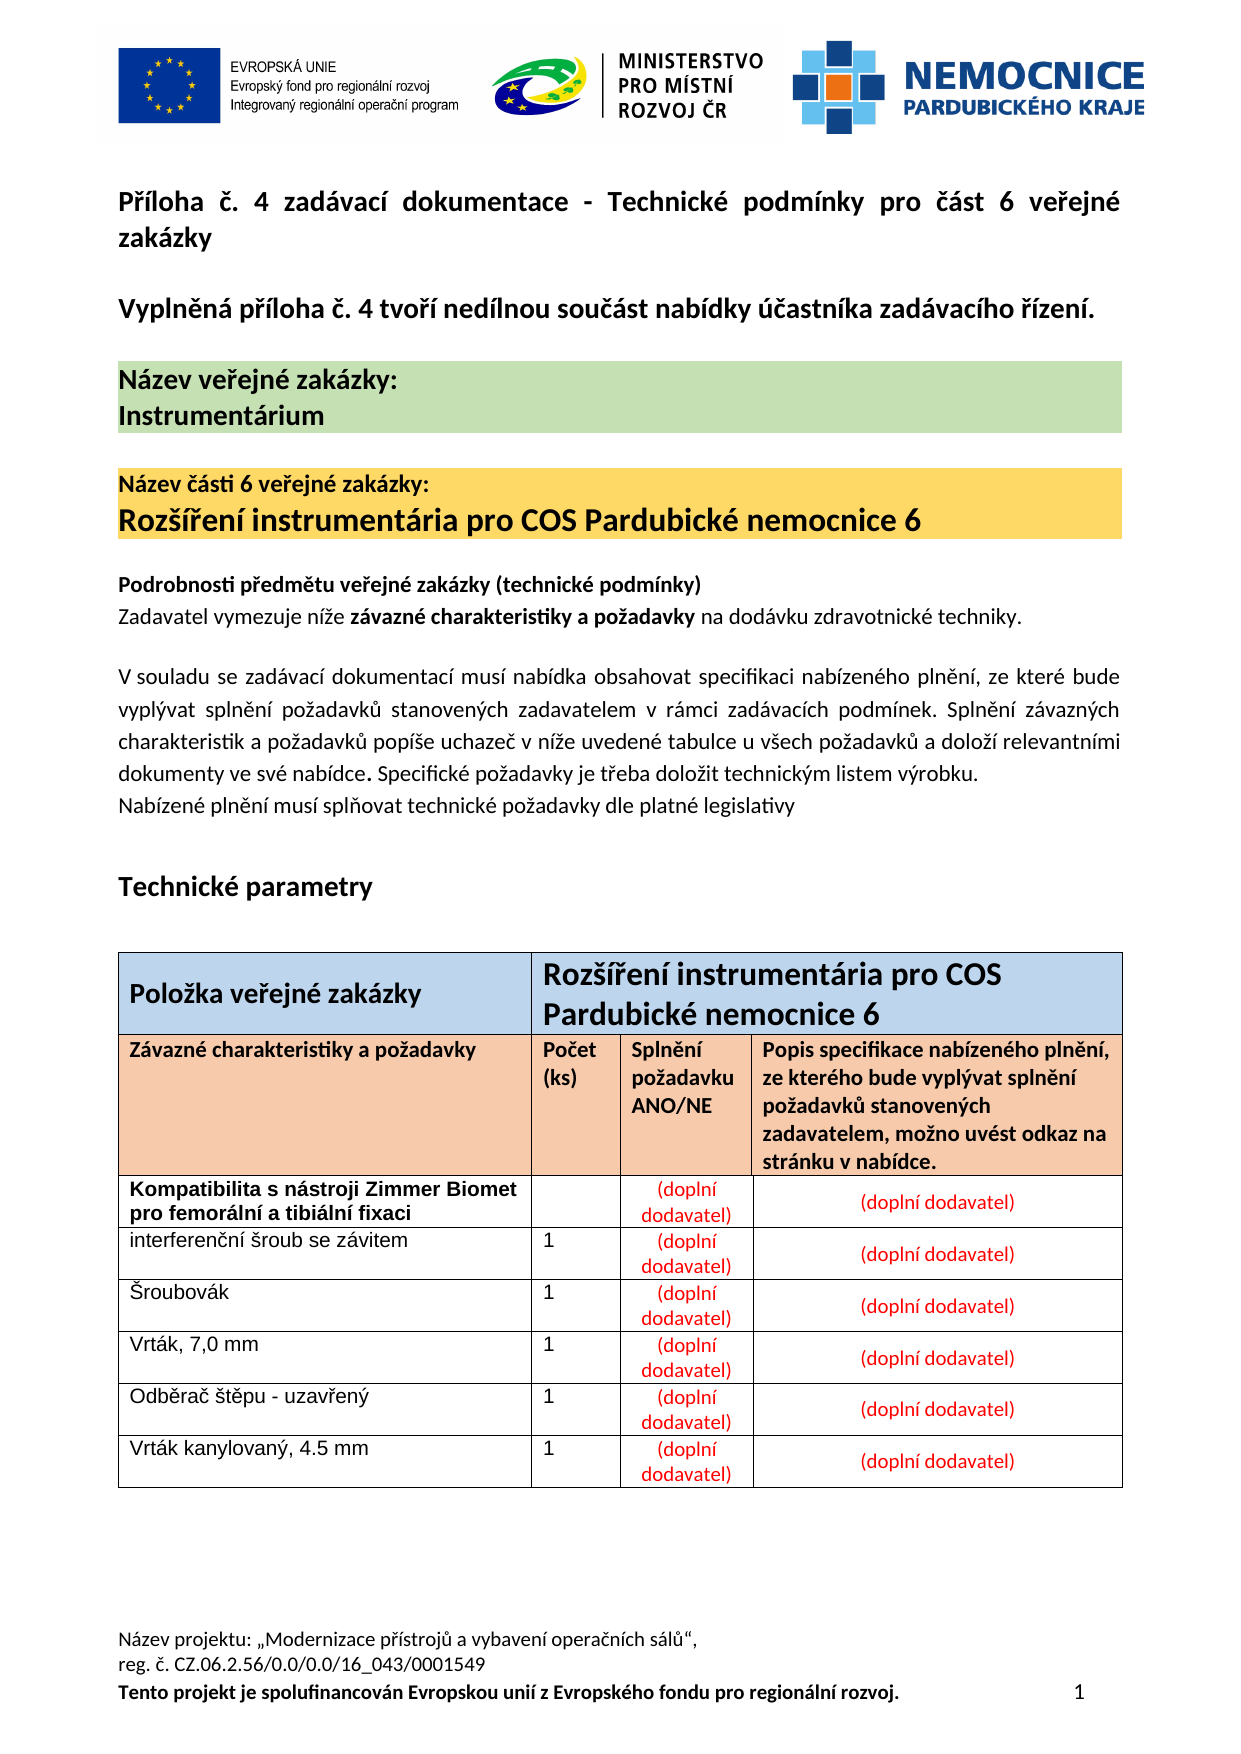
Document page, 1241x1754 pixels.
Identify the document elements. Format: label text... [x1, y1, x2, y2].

table_cell 1 [532, 1332, 620, 1383]
table_cell Šroubovák [119, 1280, 531, 1331]
table_header Položka veřejné zakázky [119, 953, 531, 1034]
table_cell (doplní dodavatel) [754, 1176, 1122, 1227]
text Název části 6 veřejné zakázky: [118, 468, 1122, 499]
table_cell (doplní dodavatel) [621, 1436, 753, 1487]
text Zadavatel vymezuje níže závazné charakteristiky a požadavky na dodávku zdravotnické techniky. [118, 602, 1122, 630]
table_cell 1 [532, 1280, 620, 1331]
table_cell Splnění požadavku ANO/NE [621, 1035, 751, 1175]
text Podrobnosti předmětu veřejné zakázky (technické podmínky) [118, 570, 1122, 598]
table_header Rozšíření instrumentária pro COS Pardubické nemocnice 6 [532, 953, 1122, 1034]
text Nabízené plnění musí splňovat technické požadavky dle platné legislativy [118, 791, 1122, 819]
table_cell Kompatibilita s nástroji Zimmer Biomet pro femorální a tibiální fixaci [119, 1176, 531, 1227]
subtitle Instrumentárium [118, 397, 1122, 433]
table_cell Vrták kanylovaný, 4.5 mm [119, 1436, 531, 1487]
table_cell Popis specifikace nabízeného plnění, ze kterého bude vyplývat splnění požadavků stanovených zadavatelem, možno uvést odkaz na stránku v nabídce. [752, 1035, 1122, 1175]
table_cell [532, 1176, 620, 1227]
table_cell Vrták, 7,0 mm [119, 1332, 531, 1383]
table_cell Závazné charakteristiky a požadavky [119, 1035, 531, 1175]
table_cell (doplní dodavatel) [621, 1176, 753, 1227]
table_cell (doplní dodavatel) [621, 1228, 753, 1279]
text Rozšíření instrumentária pro COS Pardubické nemocnice 6 [118, 499, 1122, 539]
table_cell interferenční šroub se závitem [119, 1228, 531, 1279]
table_cell (doplní dodavatel) [754, 1332, 1122, 1383]
text Příloha č. 4 zadávací dokumentace - Technické podmínky pro část 6 veřejné zakázky [118, 183, 1122, 254]
table_cell (doplní dodavatel) [754, 1384, 1122, 1435]
table_cell (doplní dodavatel) [621, 1332, 753, 1383]
picture [791, 39, 1145, 135]
table_cell (doplní dodavatel) [754, 1228, 1122, 1279]
table_cell 1 [532, 1228, 620, 1279]
subtitle Název veřejné zakázky: [118, 361, 1122, 397]
table_cell Odběrač štěpu - uzavřený [119, 1384, 531, 1435]
table_cell (doplní dodavatel) [754, 1436, 1122, 1487]
subtitle Technické parametry [118, 868, 1122, 904]
table_cell (doplní dodavatel) [621, 1280, 753, 1331]
table_cell (doplní dodavatel) [754, 1280, 1122, 1331]
text V souladu se zadávací dokumentací musí nabídka obsahovat specifikaci nabízeného plnění, ze které bude vyplývat splnění požadavků stanovených zadavatelem v rámci zadávacích podmínek. Splnění závazných charakteristik a požadavků popíše uchazeč v níže uvedené tabulce u všech požadavků a doloží relevantními dokumenty ve své nabídce. Specifické požadavky je třeba doložit technickým listem výrobku. [118, 662, 1122, 787]
table_cell 1 [532, 1384, 620, 1435]
text Vyplněná příloha č. 4 tvoří nedílnou součást nabídky účastníka zadávacího řízení. [118, 290, 1122, 326]
table_cell Počet (ks) [532, 1035, 620, 1175]
picture [96, 22, 785, 148]
table_cell (doplní dodavatel) [621, 1384, 753, 1435]
table_cell 1 [532, 1436, 620, 1487]
